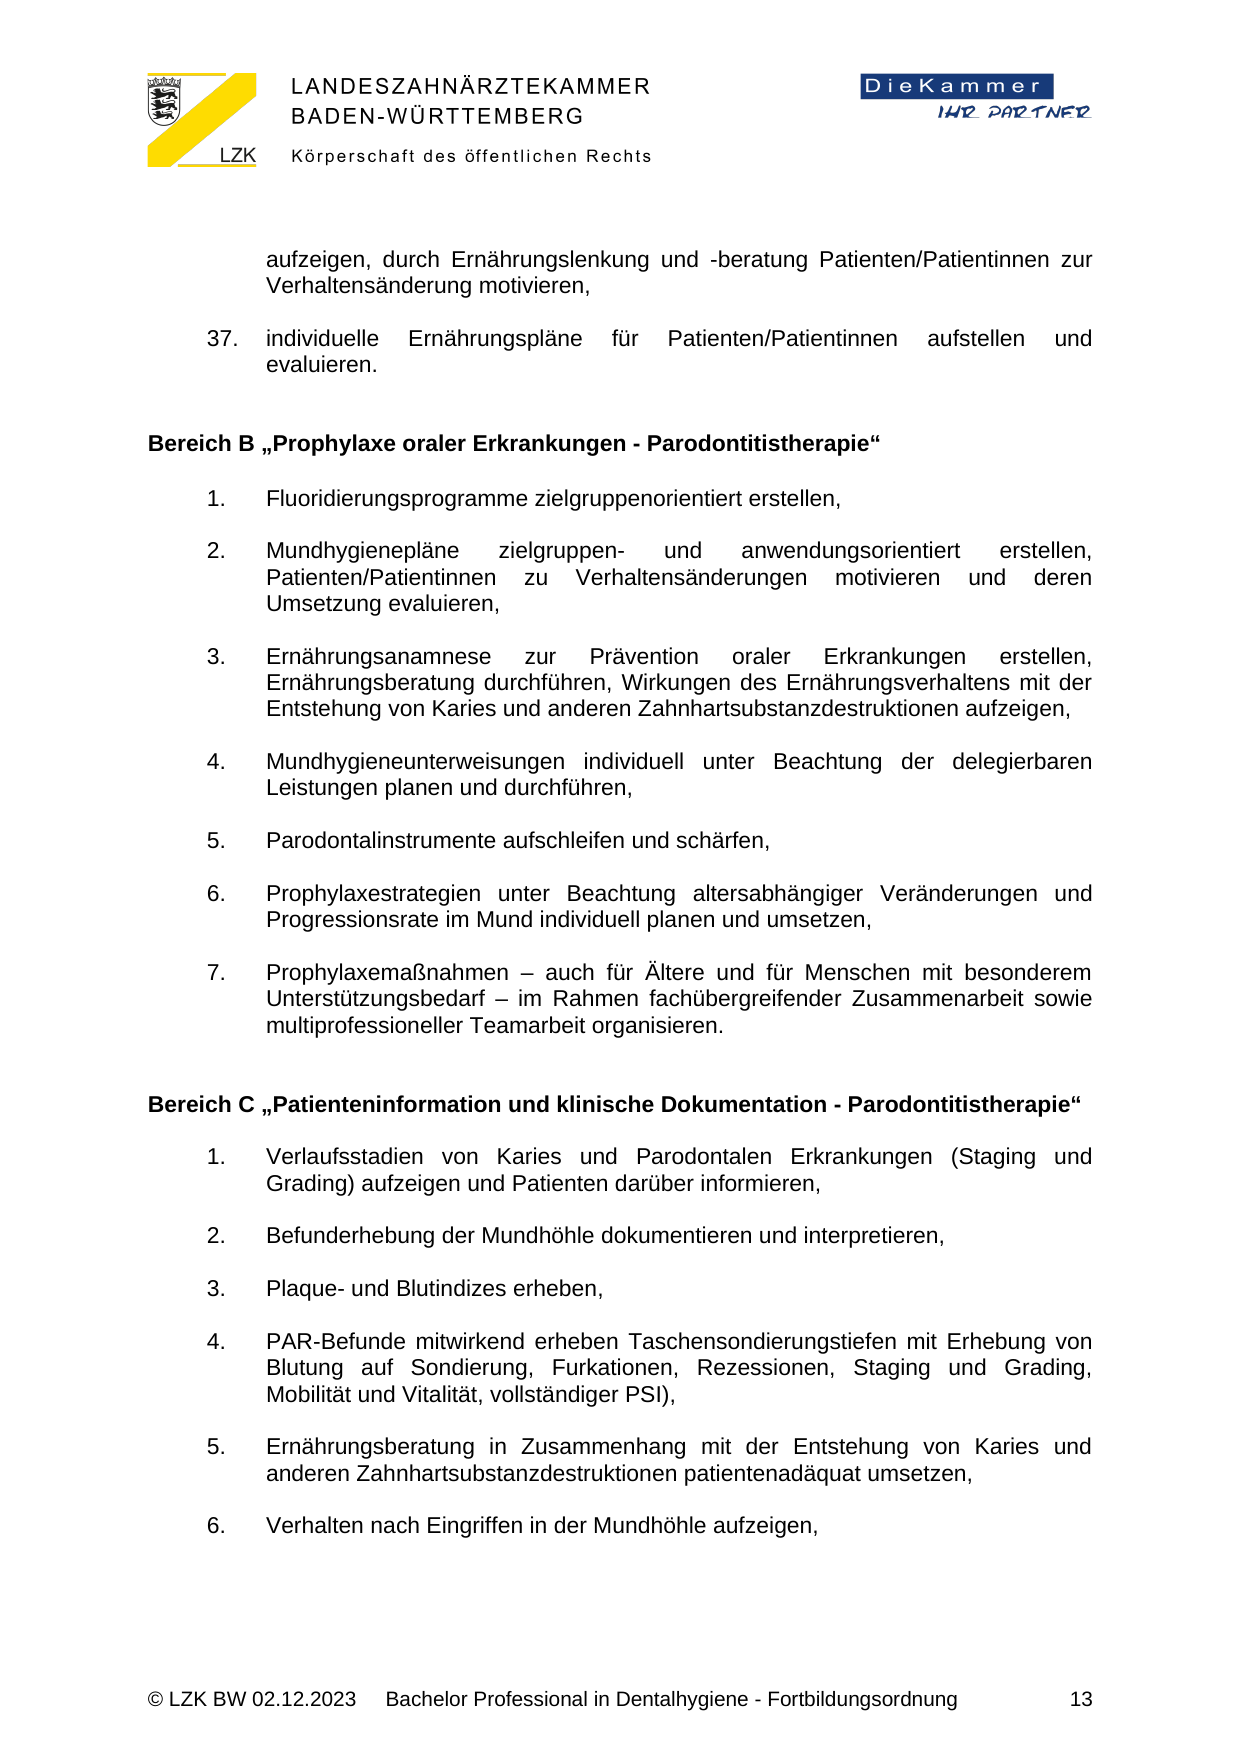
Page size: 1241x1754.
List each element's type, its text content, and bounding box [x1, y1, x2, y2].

picture [860, 73, 1092, 118]
list Parodontalinstrumente aufschleifen und schärfen, [207, 827, 1093, 853]
list aufzeigen, durch Ernährungslenkung und -beratung Patienten/Patientinnen zur Verhaltensänderung motivieren, [266, 246, 1093, 298]
list Prophylaxestrategien unter Beachtung altersabhängiger Veränderungen und Progressionsrate im Mund individuell planen und umsetzen, [207, 880, 1093, 932]
list individuelle Ernährungspläne für Patienten/Patientinnen aufstellen und evaluieren. [207, 325, 1093, 377]
text Bereich B „Prophylaxe oraler Erkrankungen - Parodontitistherapie“ [148, 430, 1093, 456]
list Verhalten nach Eingriffen in der Mundhöhle aufzeigen, [207, 1512, 1093, 1539]
list Fluoridierungsprogramme zielgruppenorientiert erstellen, [207, 484, 1093, 511]
list Prophylaxemaßnahmen – auch für Ältere und für Menschen mit besonderem Unterstützungsbedarf – im Rahmen fachübergreifender Zusammenarbeit sowie multiprofessioneller Teamarbeit organisieren. [207, 959, 1093, 1038]
list Mundhygieneunterweisungen individuell unter Beachtung der delegierbaren Leistungen planen und durchführen, [207, 748, 1093, 801]
list Ernährungsberatung in Zusammenhang mit der Entstehung von Karies und anderen Zahnhartsubstanzdestruktionen patientenadäquat umsetzen, [207, 1433, 1093, 1486]
list Plaque- und Blutindizes erheben, [207, 1275, 1093, 1301]
text Bereich C „Patienteninformation und klinische Dokumentation - Parodontitistherapie“ [148, 1091, 1093, 1117]
list Mundhygienepläne zielgruppen- und anwendungsorientiert erstellen, Patienten/Patientinnen zu Verhaltensänderungen motivieren und deren Umsetzung evaluieren, [207, 537, 1093, 616]
list Befunderhebung der Mundhöhle dokumentieren und interpretieren, [207, 1222, 1093, 1249]
list PAR-Befunde mitwirkend erheben Taschensondierungstiefen mit Erhebung von Blutung auf Sondierung, Furkationen, Rezessionen, Staging und Grading, Mobilität und Vitalität, vollständiger PSI), [207, 1328, 1093, 1407]
picture [147, 73, 652, 167]
list Ernährungsanamnese zur Prävention oraler Erkrankungen erstellen, Ernährungsberatung durchführen, Wirkungen des Ernährungsverhaltens mit der Entstehung von Karies und anderen Zahnhartsubstanzdestruktionen aufzeigen, [207, 643, 1093, 722]
list Verlaufsstadien von Karies und Parodontalen Erkrankungen (Staging und Grading) aufzeigen und Patienten darüber informieren, [207, 1143, 1093, 1196]
